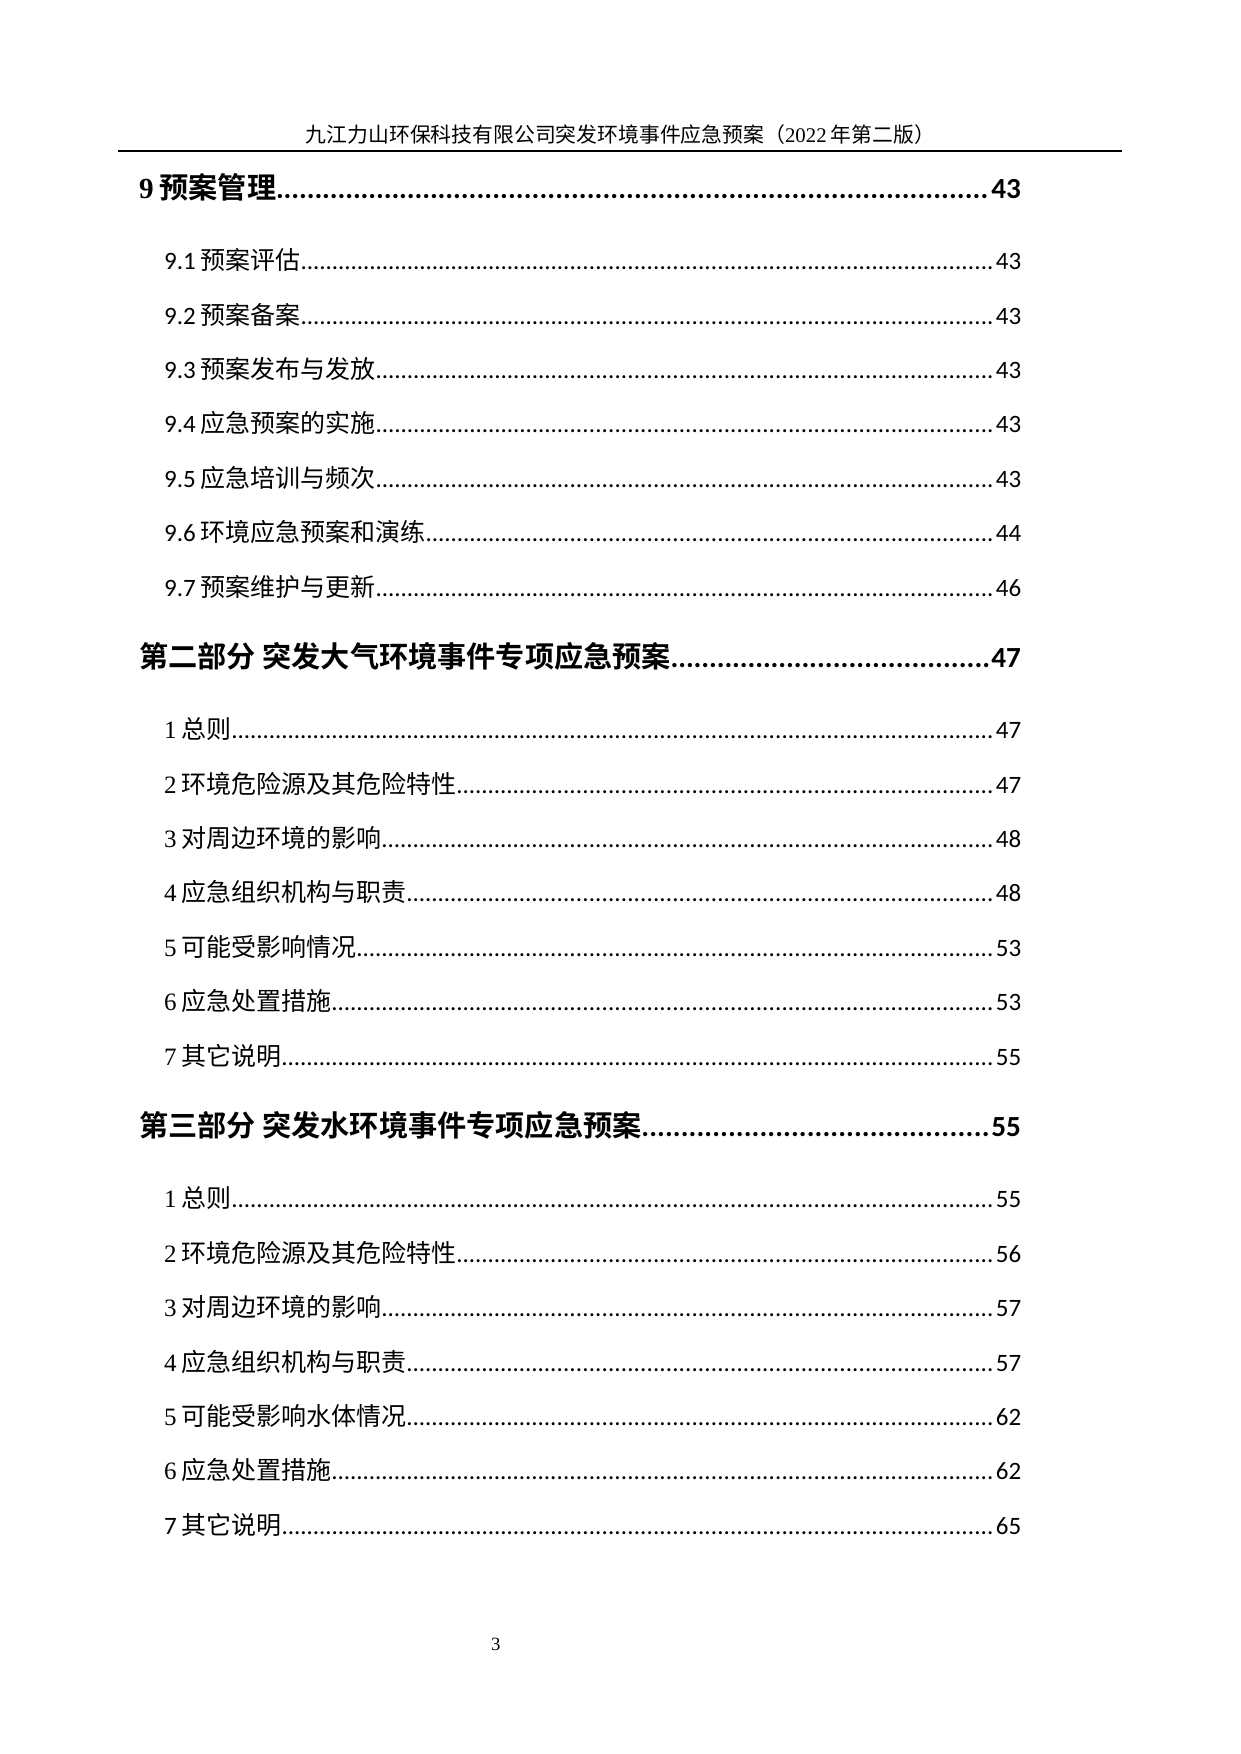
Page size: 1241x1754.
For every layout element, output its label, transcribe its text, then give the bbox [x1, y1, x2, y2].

text 9.4应急预案的实施 43 [143, 404, 1122, 440]
text 9.7预案维护与更新 46 [143, 567, 1122, 603]
text 2环境危险源及其危险特性 47 [143, 764, 1122, 800]
text 9预案管理 43 [118, 165, 1122, 207]
text 9.1预案评估 43 [143, 241, 1122, 277]
text 1总则 47 [143, 710, 1122, 746]
text 2环境危险源及其危险特性 56 [143, 1233, 1122, 1269]
text 4应急组织机构与职责 48 [143, 873, 1122, 909]
text 9.2预案备案 43 [143, 295, 1122, 331]
text 7其它说明 55 [143, 1036, 1122, 1072]
text 4应急组织机构与职责 57 [143, 1342, 1122, 1378]
text 6应急处置措施 62 [143, 1451, 1122, 1487]
text 第三部分 突发水环境事件专项应急预案 55 [118, 1103, 1122, 1145]
text 9.5应急培训与频次 43 [143, 458, 1122, 494]
text 第二部分 突发大气环境事件专项应急预案 47 [118, 634, 1122, 676]
text 3对周边环境的影响 48 [143, 818, 1122, 855]
text 5可能受影响水体情况 62 [143, 1396, 1122, 1433]
text 7其它说明 65 [143, 1505, 1122, 1541]
text 3对周边环境的影响 57 [143, 1288, 1122, 1324]
text 6应急处置措施 53 [143, 982, 1122, 1018]
text 1总则 55 [143, 1179, 1122, 1215]
text 9.6环境应急预案和演练 44 [143, 513, 1122, 549]
text 9.3预案发布与发放 43 [143, 349, 1122, 386]
text 5可能受影响情况 53 [143, 927, 1122, 963]
